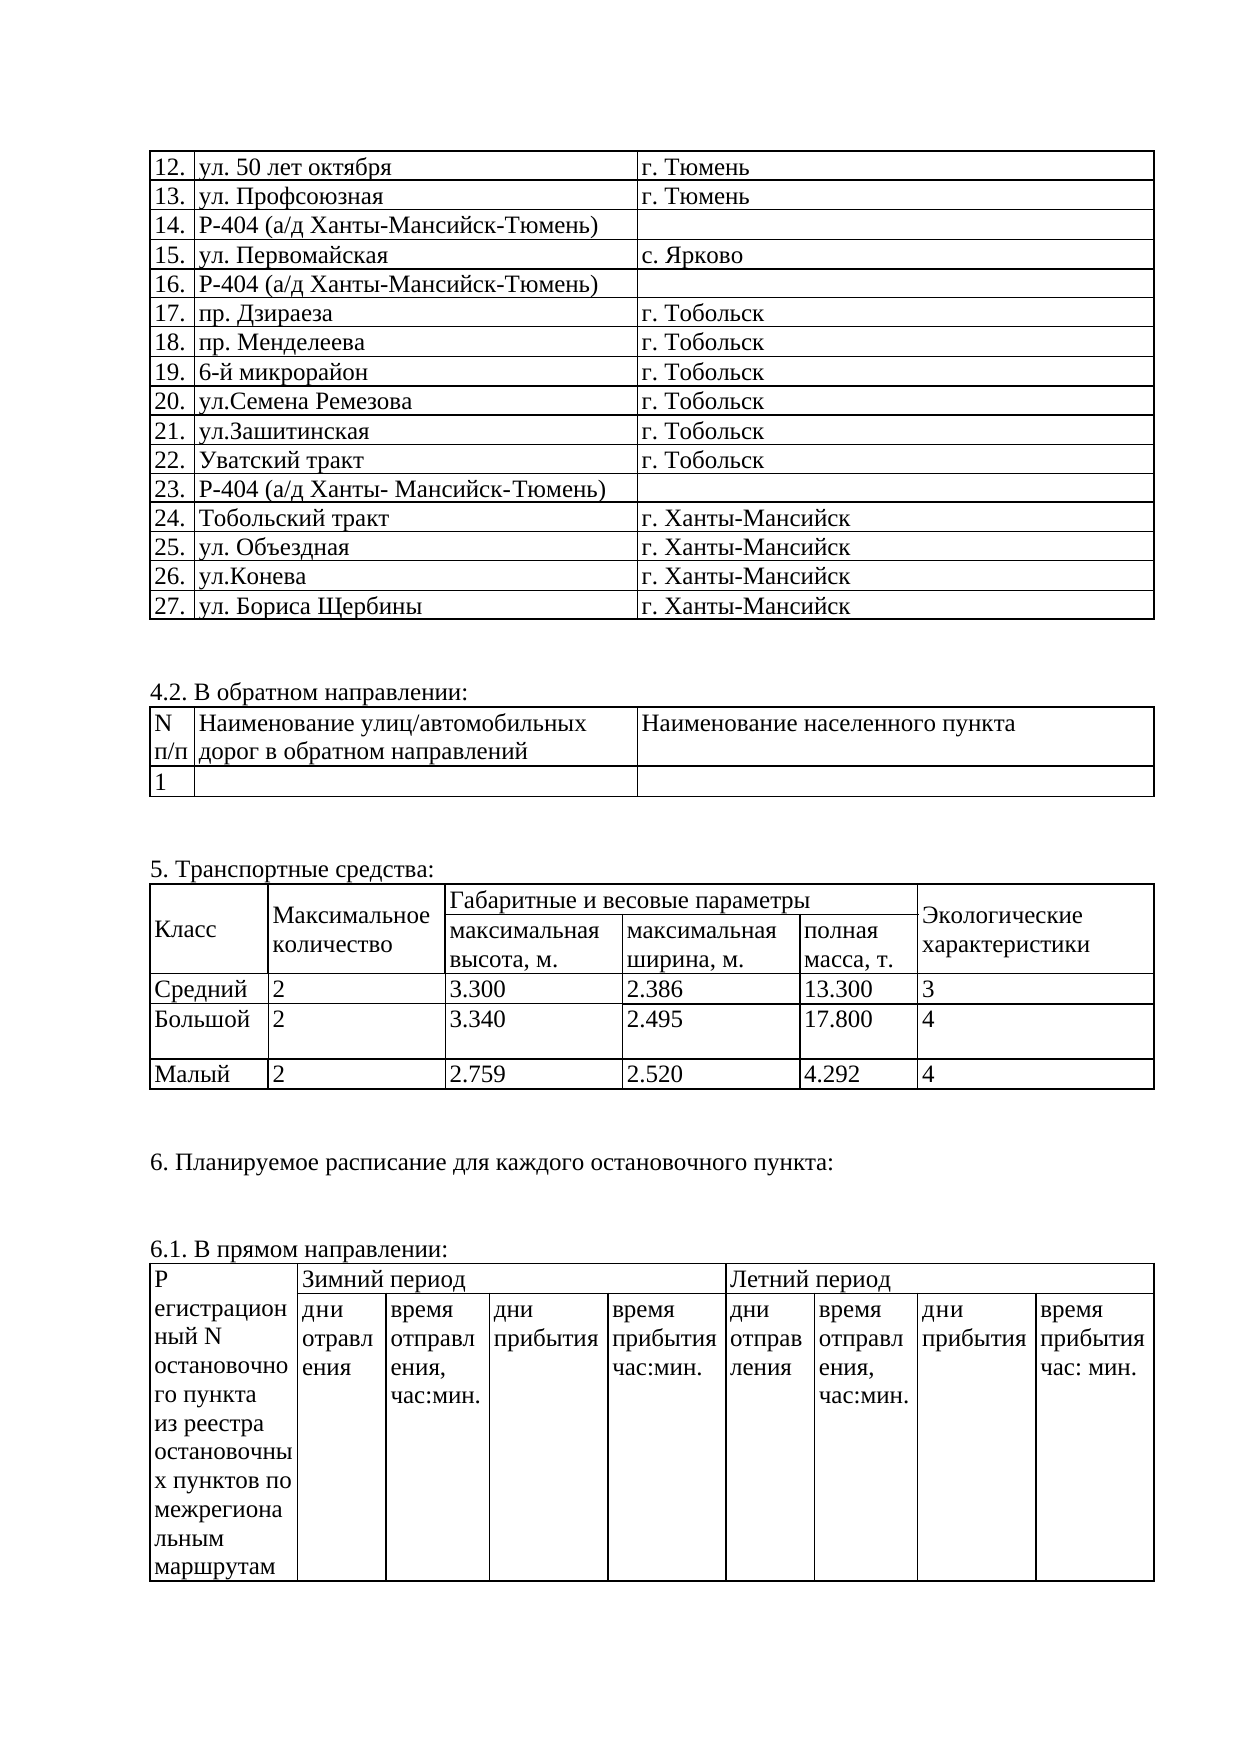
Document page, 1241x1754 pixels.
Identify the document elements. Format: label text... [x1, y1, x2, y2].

table_cell 25. [151, 532, 194, 560]
table_cell 6-й микрорайон [195, 357, 637, 385]
table_cell дни отправления [727, 1294, 814, 1580]
table_cell 3.340 [446, 1004, 622, 1058]
table_header N п/п [151, 708, 194, 765]
table_cell г. Тобольск [638, 387, 1153, 414]
table_cell г. Ханты-Мансийск [638, 532, 1153, 560]
table_header Экологические характеристики [918, 885, 1153, 973]
table_cell 17. [151, 298, 194, 326]
table_cell пр. Дзираеза [195, 298, 637, 326]
table_cell г. Тобольск [638, 357, 1153, 385]
table_cell [638, 767, 1153, 796]
table_cell 2.520 [623, 1060, 799, 1088]
table_cell 3 [918, 974, 1153, 1003]
table_cell дни прибытия [918, 1294, 1035, 1580]
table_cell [1037, 1294, 1153, 1580]
table_cell 3.300 [446, 974, 622, 1003]
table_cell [815, 1294, 917, 1580]
table_cell ул.Зашитинская [195, 416, 637, 443]
table_cell дни прибытия [490, 1294, 607, 1580]
table_cell 24. [151, 503, 194, 531]
table_cell г. Тюмень [638, 152, 1153, 179]
text 6. Планируемое расписание для каждого остановочного пункта: [150, 1147, 1090, 1176]
text 6.1. В прямом направлении: [150, 1234, 1090, 1262]
table_cell Р-404 (а/д Ханты-Мансийск-Тюмень) [195, 210, 637, 238]
table_header Летний период [727, 1264, 1153, 1293]
table_cell 26. [151, 561, 194, 590]
table_cell 19. [151, 357, 194, 385]
table_cell 27. [151, 591, 194, 618]
table_cell Уватский тракт [195, 445, 637, 473]
table_header Peгистрационный N остановочного пункта из реестра остановочных пунктов по межрегиональным маршрутам регулярных перевозок [151, 1264, 297, 1580]
table_cell максимальная ширина, м. [623, 915, 799, 973]
table_cell с. Ярково [638, 240, 1153, 268]
table_cell г. Тобольск [638, 416, 1153, 443]
table_cell Р-404 (а/д Ханты-Мансийск-Тюмень) [195, 270, 637, 296]
table_cell 22. [151, 445, 194, 473]
table_cell 4 [918, 1060, 1153, 1088]
table_cell 12. [151, 152, 194, 179]
table_header Класс [151, 885, 267, 973]
table_cell Средний [151, 974, 268, 1003]
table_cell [609, 1294, 725, 1580]
table_cell ул.Семена Ремезова [195, 387, 637, 414]
table_cell Малый [151, 1060, 267, 1088]
table_cell 23. [151, 474, 194, 501]
table_cell [638, 210, 1153, 238]
table_cell ул. 50 лет октября [195, 152, 637, 179]
table_cell 2 [269, 1004, 445, 1058]
table_cell 16. [151, 270, 194, 296]
table_cell ул. Первомайская [195, 240, 637, 268]
table_cell пр. Менделеева [195, 327, 637, 356]
table_cell г. Ханты-Мансийск [638, 561, 1153, 590]
table_cell 21. [151, 416, 194, 443]
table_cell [387, 1294, 489, 1580]
table_cell ул. Объездная [195, 532, 637, 560]
text 5. Транспортные средства: [150, 854, 1090, 883]
table_cell г. Тобольск [638, 327, 1153, 356]
table_cell [195, 767, 637, 796]
table_cell ул. Профсоюзная [195, 181, 637, 208]
table_header Наименование населенного пункта [638, 708, 1153, 765]
table_cell 1 [151, 767, 194, 796]
table_cell ул.Конева [195, 561, 637, 590]
table_cell г. Тобольск [638, 445, 1153, 473]
table_header Габаритные и весовые параметры [446, 885, 917, 914]
table_cell полная масса, т. [801, 915, 917, 973]
table_cell 18. [151, 327, 194, 356]
table_cell максимальная высота, м. [446, 915, 622, 973]
table_cell Р-404 (а/д Ханты- Мансийск- Тюмень) [195, 474, 637, 501]
table_cell 15. [151, 240, 194, 268]
table_cell г. Тобольск [638, 298, 1153, 326]
table_cell 13.300 [801, 974, 917, 1003]
text 4.2. В обратном направлении: [150, 677, 1090, 706]
table_cell 2.759 [446, 1060, 622, 1088]
table_cell Большой [151, 1004, 268, 1058]
table_header Наименование улиц/автомобильных дорог в обратном направлений [195, 708, 637, 765]
table_cell г. Ханты-Мансийск [638, 503, 1153, 531]
table_cell 17.800 [801, 1005, 917, 1058]
table_cell 2.495 [623, 1005, 799, 1058]
table_cell 2.386 [623, 974, 799, 1003]
table_cell 20. [151, 387, 194, 414]
table_cell 4 [918, 1005, 1153, 1058]
table_cell дни отравления [298, 1294, 385, 1580]
table_cell г. Тюмень [638, 181, 1153, 208]
table_header Зимний период [298, 1264, 725, 1293]
table_cell [638, 270, 1153, 296]
table_header Максимальное количество [269, 885, 444, 973]
table_cell г. Ханты-Мансийск [638, 591, 1153, 618]
table_cell 13. [151, 181, 194, 208]
table_cell 2 [269, 1060, 445, 1088]
table_cell 4.292 [801, 1060, 917, 1088]
table_cell [638, 474, 1153, 501]
table_cell ул. Бориса Щербины [195, 591, 637, 618]
table_cell Тобольский тракт [195, 503, 637, 531]
table_cell 2 [269, 974, 445, 1003]
table_cell 14. [151, 210, 194, 238]
